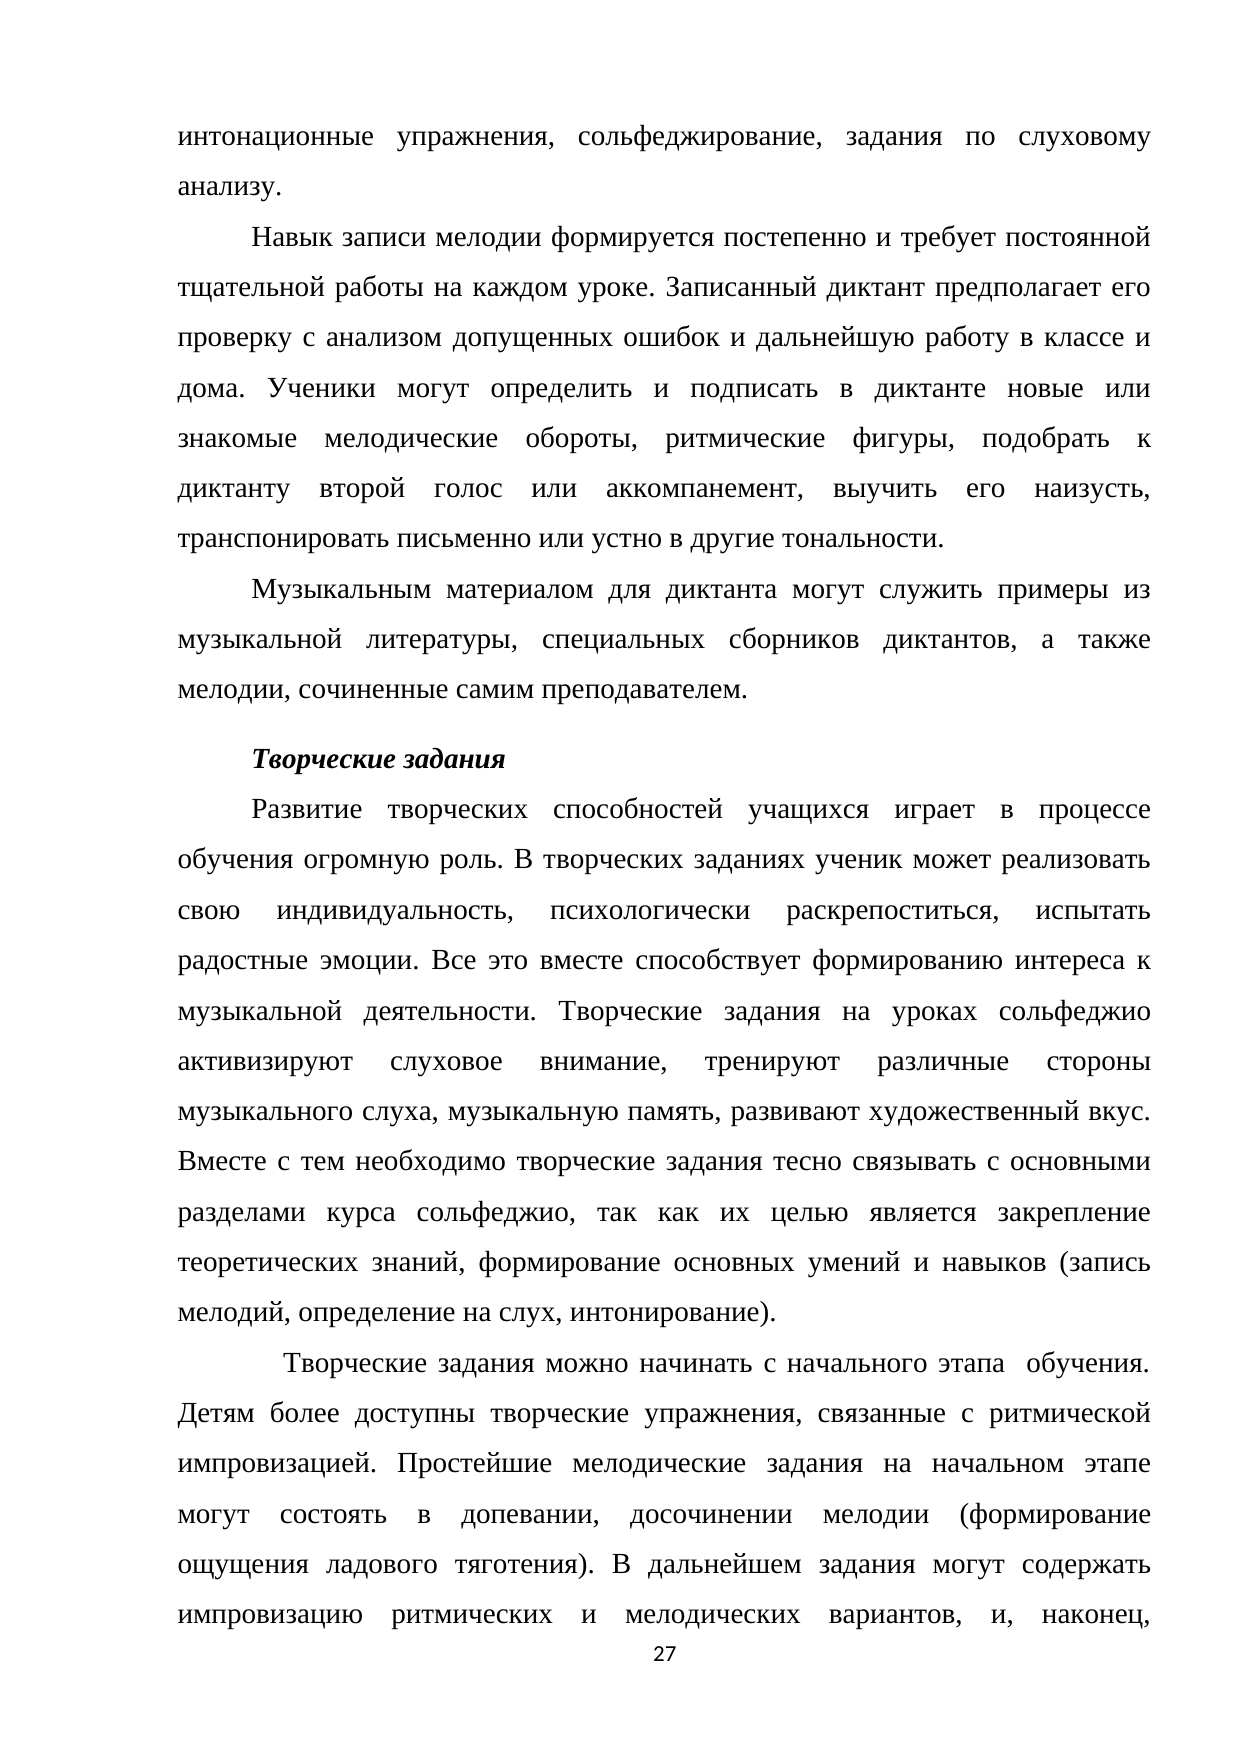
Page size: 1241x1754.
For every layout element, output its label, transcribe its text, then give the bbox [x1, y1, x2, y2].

text Развитие творческих способностей учащихся играет в процессе обучения огромную роль. В творческих заданиях ученик может реализовать свою индивидуальность, психологически раскрепоститься, испытать радостные эмоции. Все это вместе способствует формированию интереса к музыкальной деятельности. Творческие задания на уроках сольфеджио активизируют слуховое внимание, тренируют различные стороны музыкального слуха, музыкальную память, развивают художественный вкус. Вместе с тем необходимо творческие задания тесно связывать с основными разделами курса сольфеджио, так как их целью является закрепление теоретических знаний, формирование основных умений и навыков (запись мелодий, определение на слух, интонирование). [177, 791, 1152, 1328]
text Музыкальным материалом для диктанта могут служить примеры из музыкальной литературы, специальных сборников диктантов, а также мелодии, сочиненные самим преподавателем. [177, 571, 1152, 705]
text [177, 118, 1152, 202]
text Навык записи мелодии формируется постепенно и требует постоянной тщательной работы на каждом уроке. Записанный диктант предполагает его проверку с анализом допущенных ошибок и дальнейшую работу в классе и дома. Ученики могут определить и подписать в диктанте новые или знакомые мелодические обороты, ритмические фигуры, подобрать к диктанту второй голос или аккомпанемент, выучить его наизусть, транспонировать письменно или устно в другие тональности. [177, 219, 1152, 554]
text Творческие задания [177, 741, 1152, 774]
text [177, 1345, 1152, 1630]
